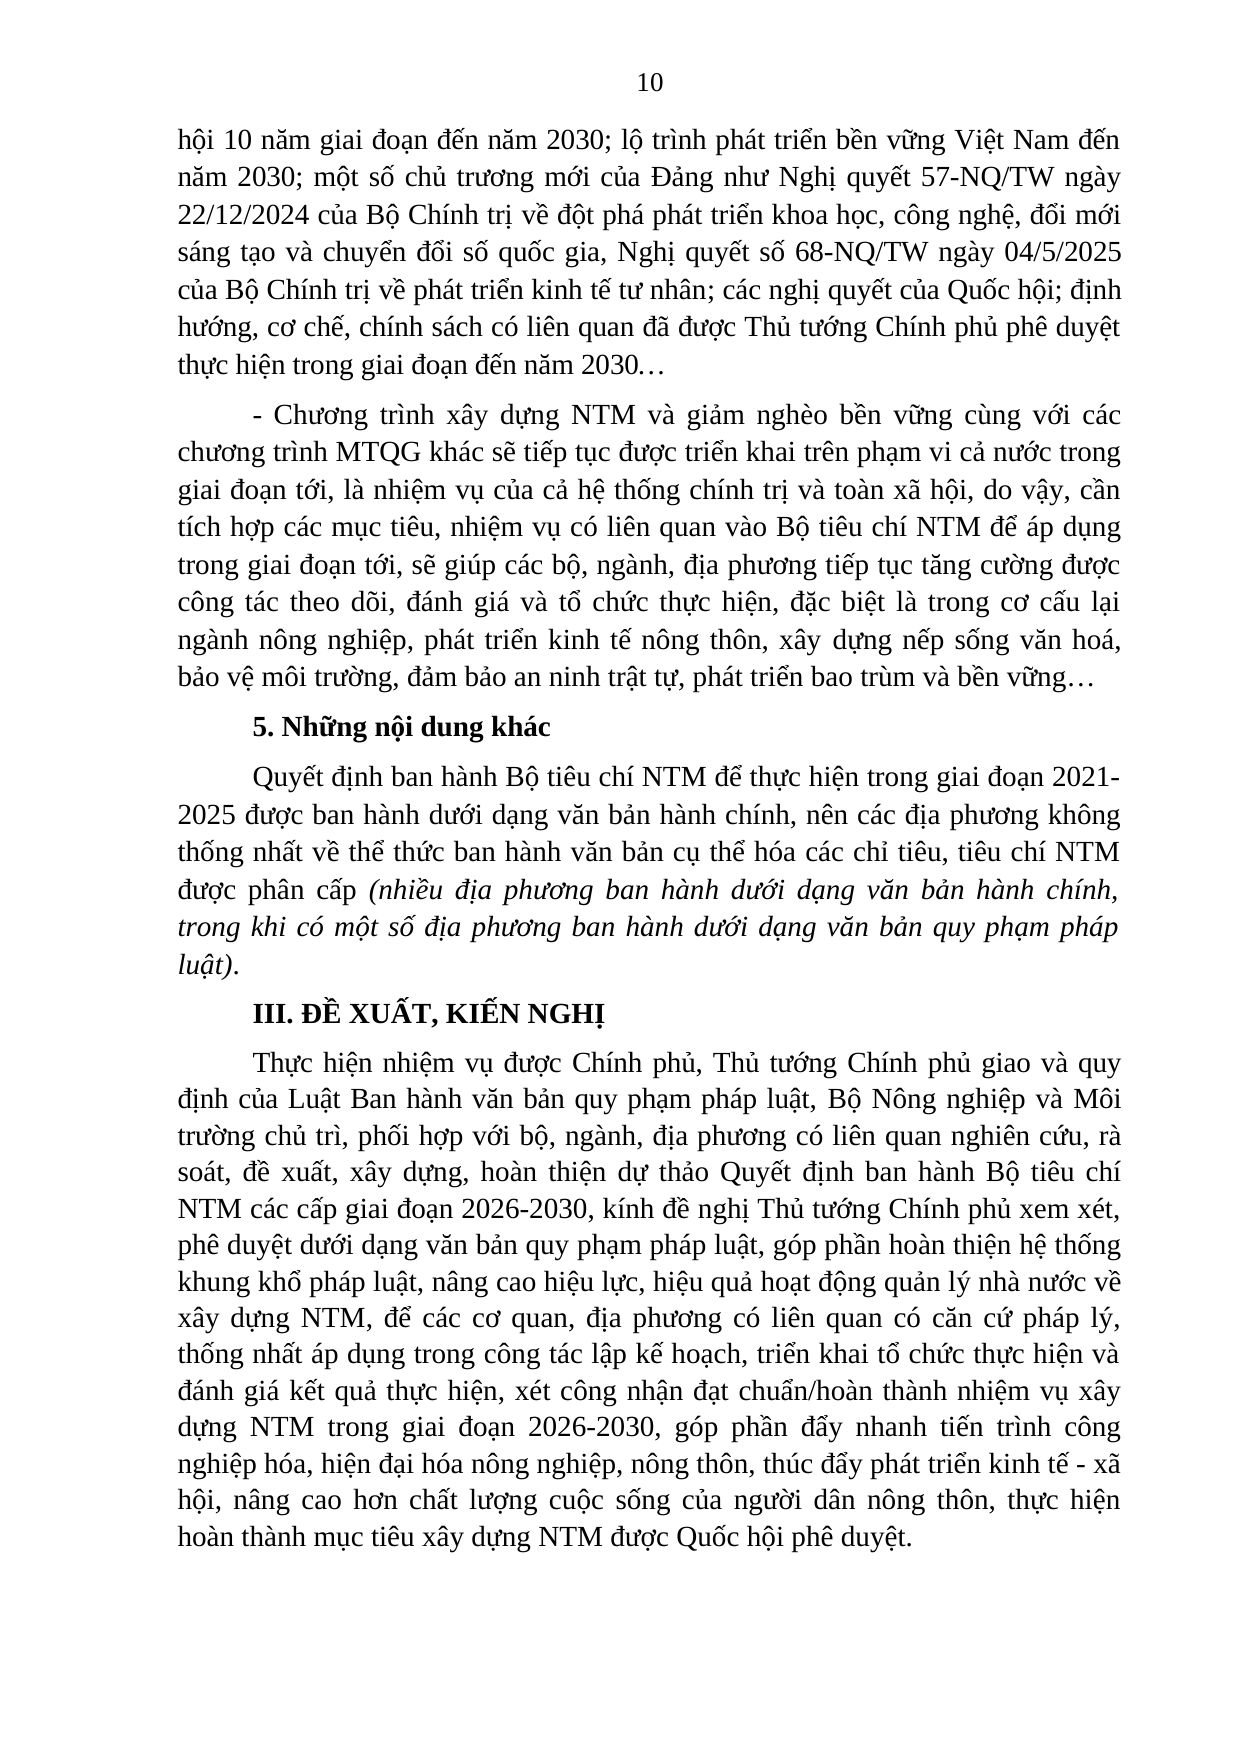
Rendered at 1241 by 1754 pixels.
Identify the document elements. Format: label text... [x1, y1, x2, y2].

text III. ĐỀ XUẤT, KIẾN NGHỊ [177, 993, 1122, 1029]
text 5. Những nội dung khác [177, 706, 1122, 743]
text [177, 118, 1122, 381]
text Quyết định ban hành Bộ tiêu chí NTM để thực hiện trong giai đoạn 2021-2025 được ban hành dưới dạng văn bản hành chính, nên các địa phương không thống nhất về thể thức ban hành văn bản cụ thể hóa các chỉ tiêu, tiêu chí NTM được phân cấp (nhiều địa phương ban hành dưới dạng văn bản hành chính, trong khi có một số địa phương ban hành dưới dạng văn bản quy phạm pháp luật). [177, 756, 1122, 981]
text Thực hiện nhiệm vụ được Chính phủ, Thủ tướng Chính phủ giao và quy định của Luật Ban hành văn bản quy phạm pháp luật, Bộ Nông nghiệp và Môi trường chủ trì, phối hợp với bộ, ngành, địa phương có liên quan nghiên cứu, rà soát, đề xuất, xây dựng, hoàn thiện dự thảo Quyết định ban hành Bộ tiêu chí NTM các cấp giai đoạn 2026-2030, kính đề nghị Thủ tướng Chính phủ xem xét, phê duyệt dưới dạng văn bản quy phạm pháp luật, góp phần hoàn thiện hệ thống khung khổ pháp luật, nâng cao hiệu lực, hiệu quả hoạt động quản lý nhà nước về xây dựng NTM, để các cơ quan, địa phương có liên quan có căn cứ pháp lý, thống nhất áp dụng trong công tác lập kế hoạch, triển khai tổ chức thực hiện và đánh giá kết quả thực hiện, xét công nhận đạt chuẩn/hoàn thành nhiệm vụ xây dựng NTM trong giai đoạn 2026-2030, góp phần đẩy nhanh tiến trình công nghiệp hóa, hiện đại hóa nông nghiệp, nông thôn, thúc đẩy phát triển kinh tế - xã hội, nâng cao hơn chất lượng cuộc sống của người dân nông thôn, thực hiện hoàn thành mục tiêu xây dựng NTM được Quốc hội phê duyệt. [177, 1042, 1122, 1552]
text - Chương trình xây dựng NTM và giảm nghèo bền vững cùng với các chương trình MTQG khác sẽ tiếp tục được triển khai trên phạm vi cả nước trong giai đoạn tới, là nhiệm vụ của cả hệ thống chính trị và toàn xã hội, do vậy, cần tích hợp các mục tiêu, nhiệm vụ có liên quan vào Bộ tiêu chí NTM để áp dụng trong giai đoạn tới, sẽ giúp các bộ, ngành, địa phương tiếp tục tăng cường được công tác theo dõi, đánh giá và tổ chức thực hiện, đặc biệt là trong cơ cấu lại ngành nông nghiệp, phát triển kinh tế nông thôn, xây dựng nếp sống văn hoá, bảo vệ môi trường, đảm bảo an ninh trật tự, phát triển bao trùm và bền vững… [177, 393, 1122, 693]
